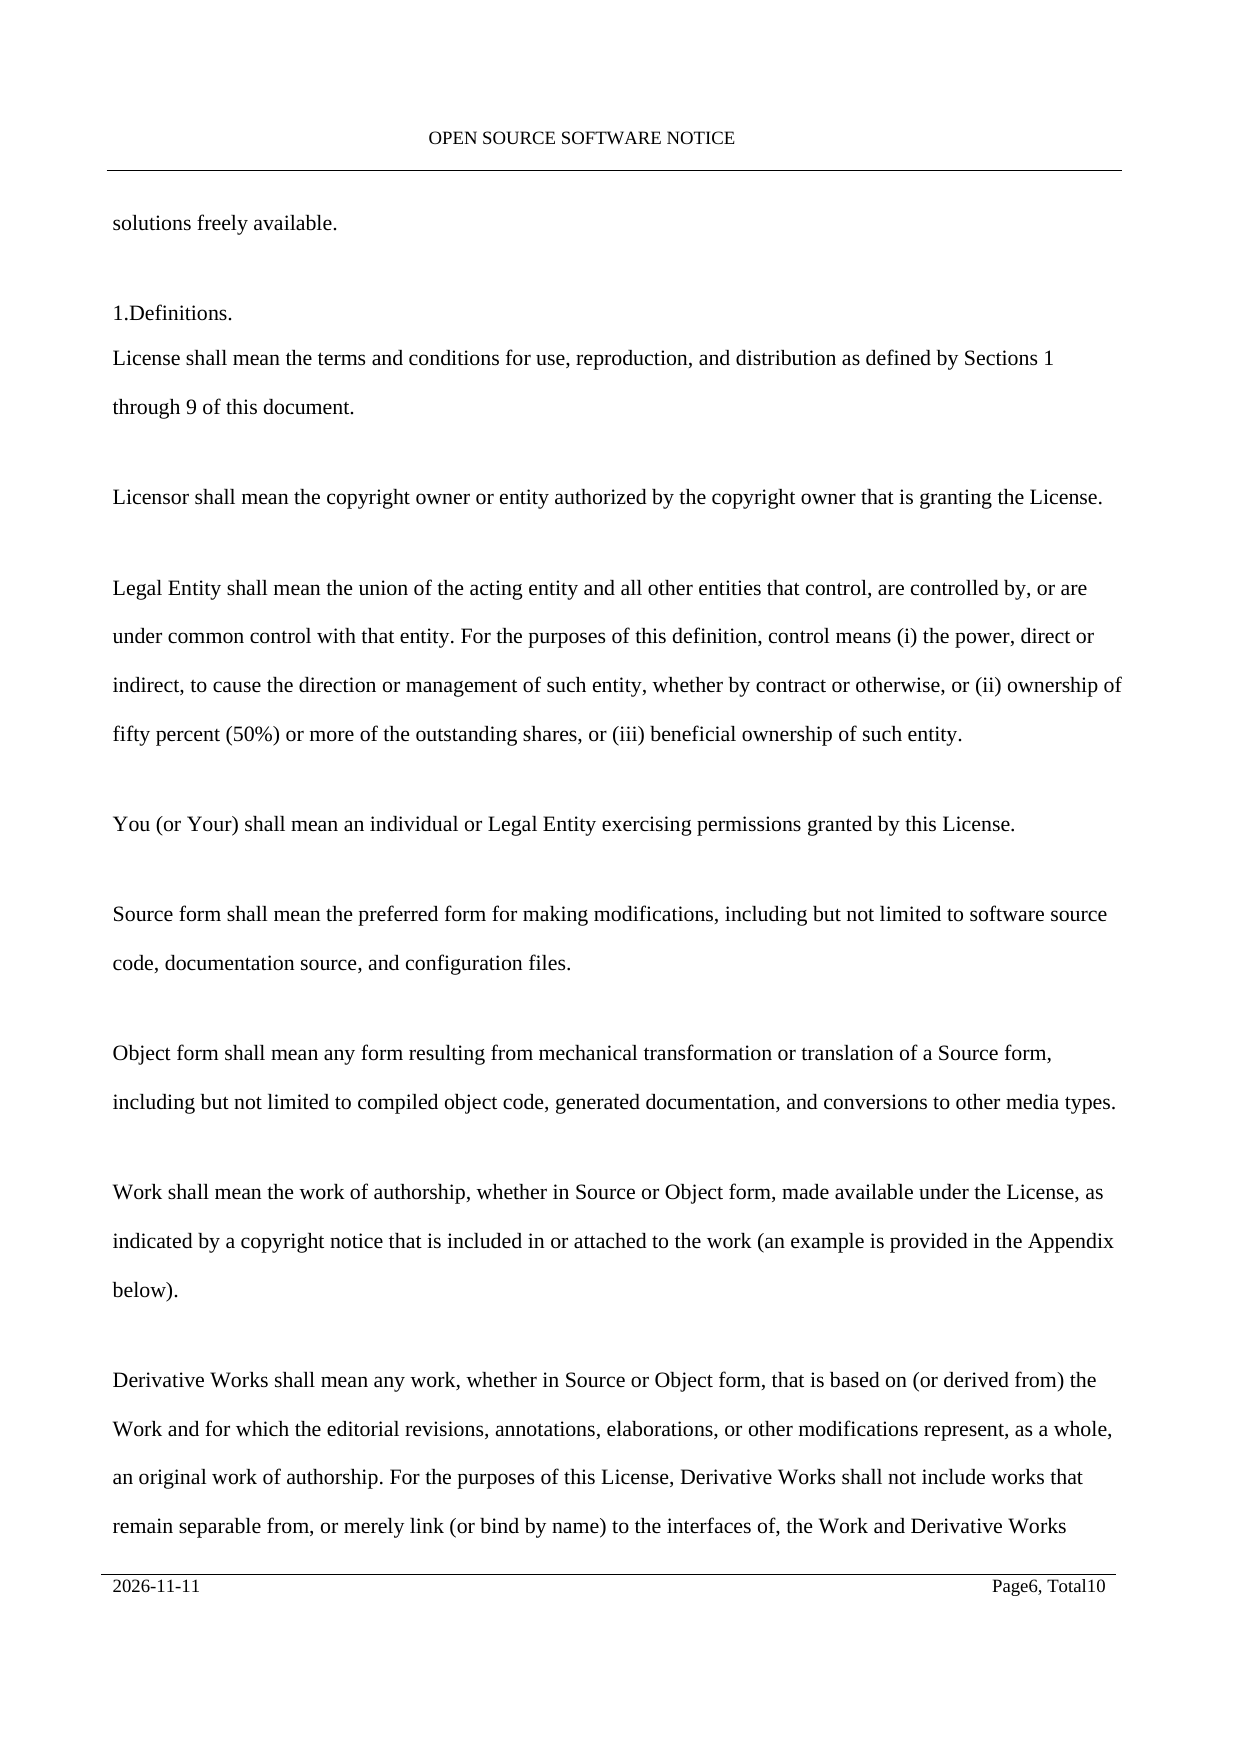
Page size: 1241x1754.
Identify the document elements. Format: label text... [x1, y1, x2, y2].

text You (or Your) shall mean an individual or Legal Entity exercising permissions granted by this License. [112, 807, 1128, 840]
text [112, 206, 1128, 239]
text Source form shall mean the preferred form for making modifications, including but not limited to software source code, documentation source, and configuration files. [112, 897, 1128, 979]
text Object form shall mean any form resulting from mechanical transformation or translation of a Source form, including but not limited to compiled object code, generated documentation, and conversions to other media types. [112, 1036, 1128, 1118]
text 1.Definitions. [112, 297, 1128, 329]
text Licensor shall mean the copyright owner or entity authorized by the copyright owner that is granting the License. [112, 481, 1128, 513]
text Legal Entity shall mean the union of the acting entity and all other entities that control, are controlled by, or are under common control with that entity. For the purposes of this definition, control means (i) the power, direct or indirect, to cause the direction or management of such entity, whether by contract or otherwise, or (ii) ownership of fifty percent (50%) or more of the outstanding shares, or (iii) beneficial ownership of such entity. [112, 571, 1128, 749]
text Work shall mean the work of authorship, whether in Source or Object form, made available under the License, as indicated by a copyright notice that is included in or attached to the work (an example is provided in the Appendix below). [112, 1175, 1128, 1305]
text License shall mean the terms and conditions for use, reproduction, and distribution as defined by Sections 1 through 9 of this document. [112, 342, 1128, 423]
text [112, 1363, 1128, 1542]
